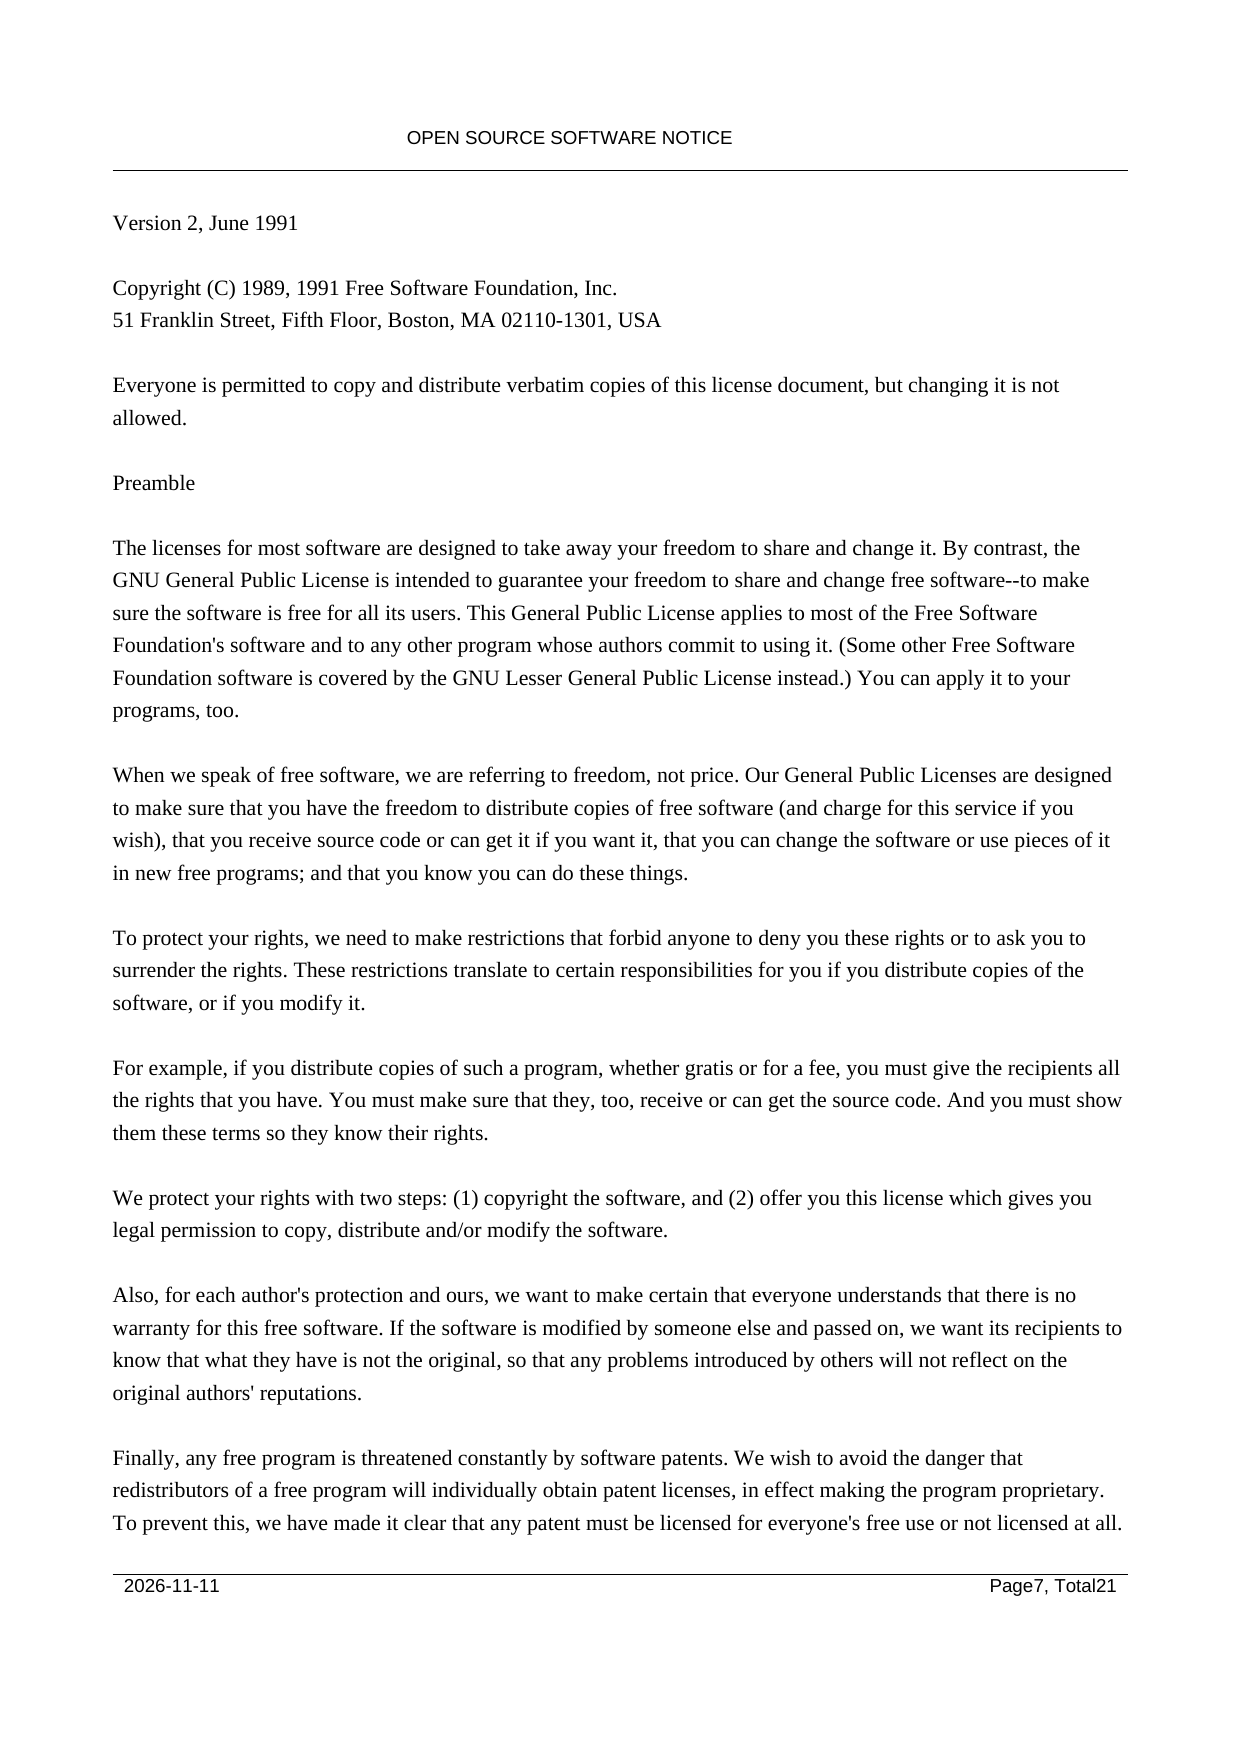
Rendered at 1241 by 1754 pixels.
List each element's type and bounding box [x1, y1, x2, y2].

text [112, 206, 1128, 1539]
